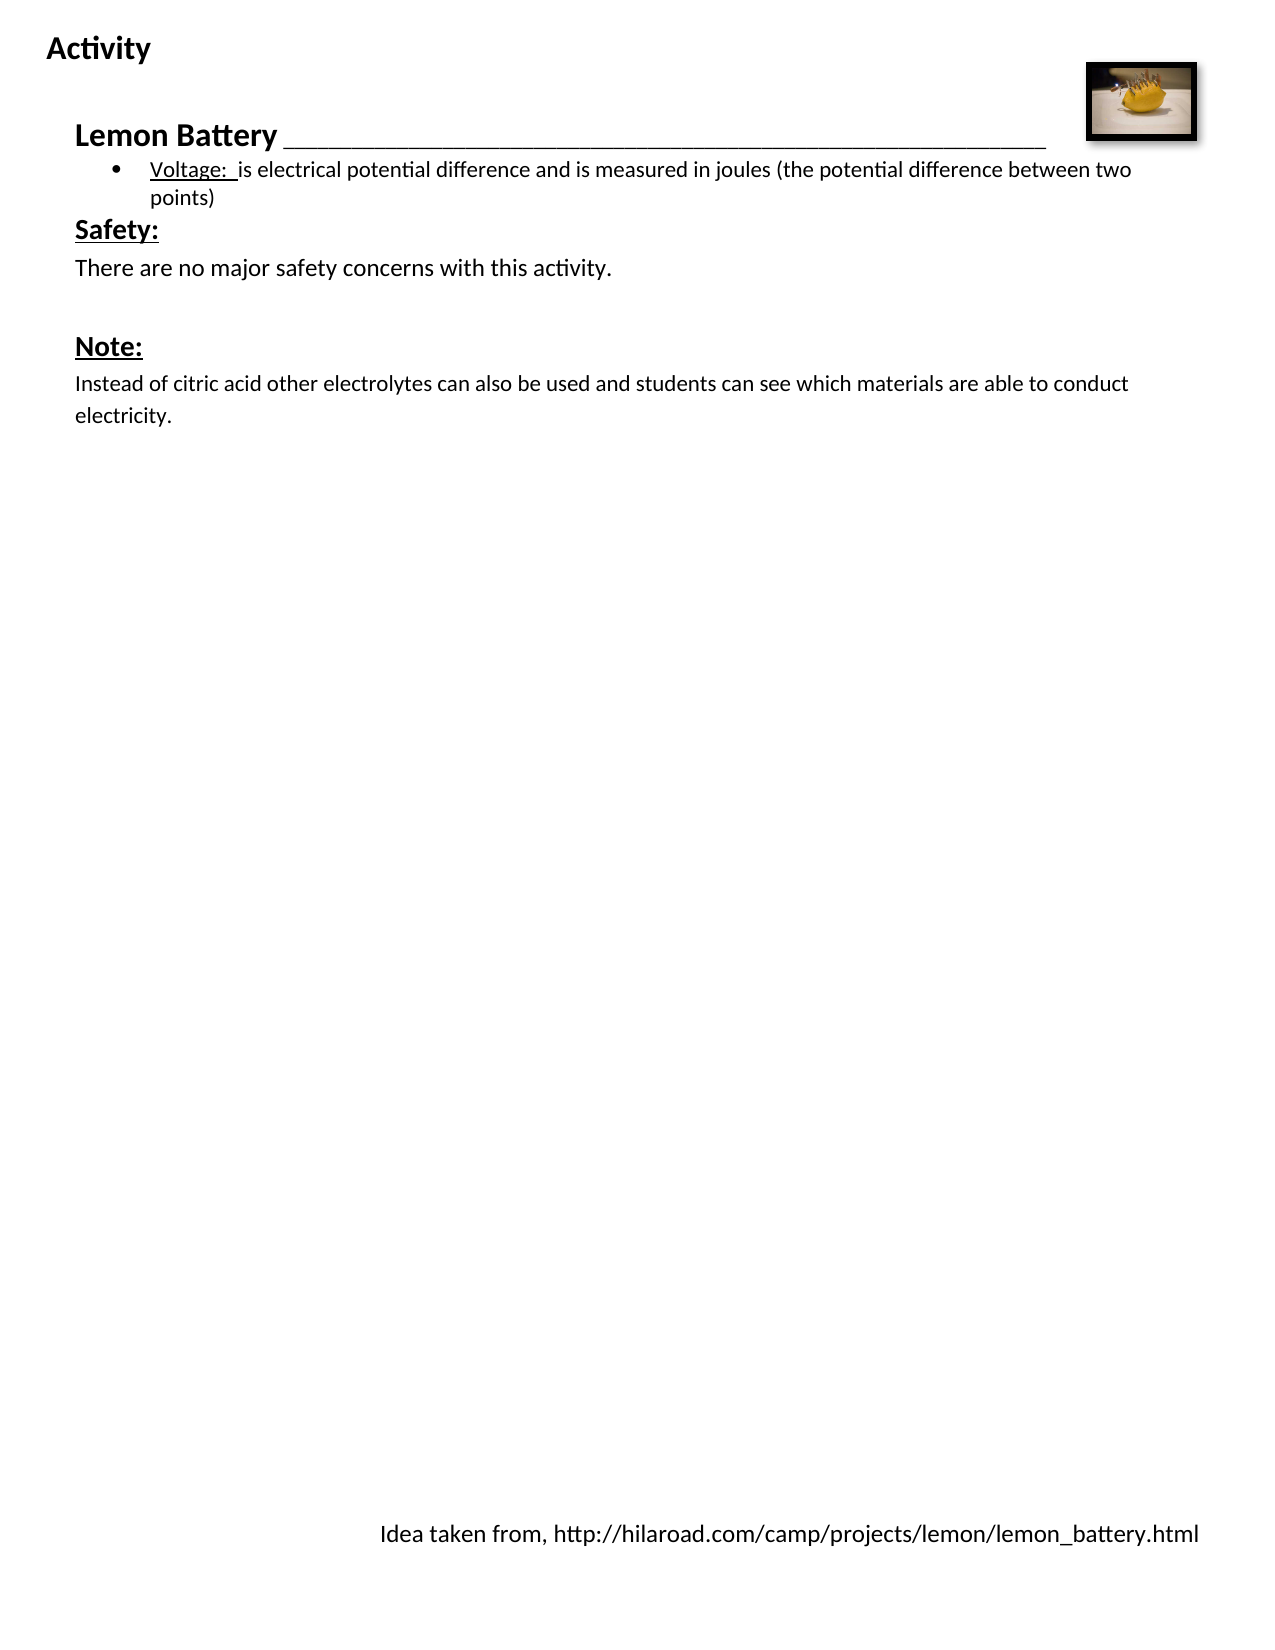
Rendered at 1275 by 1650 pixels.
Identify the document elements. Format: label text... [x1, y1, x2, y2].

picture [1092, 68, 1191, 134]
text Safety: [75, 211, 1200, 247]
text Instead of citric acid other electrolytes can also be used and students can see which materials are able to conduct electricity. [75, 369, 1200, 429]
list Voltage: is electrical potential difference and is measured in joules (the potential difference between two points) [112, 155, 1200, 211]
text There are no major safety concerns with this activity. [75, 252, 1200, 283]
text Note: [75, 328, 1200, 364]
